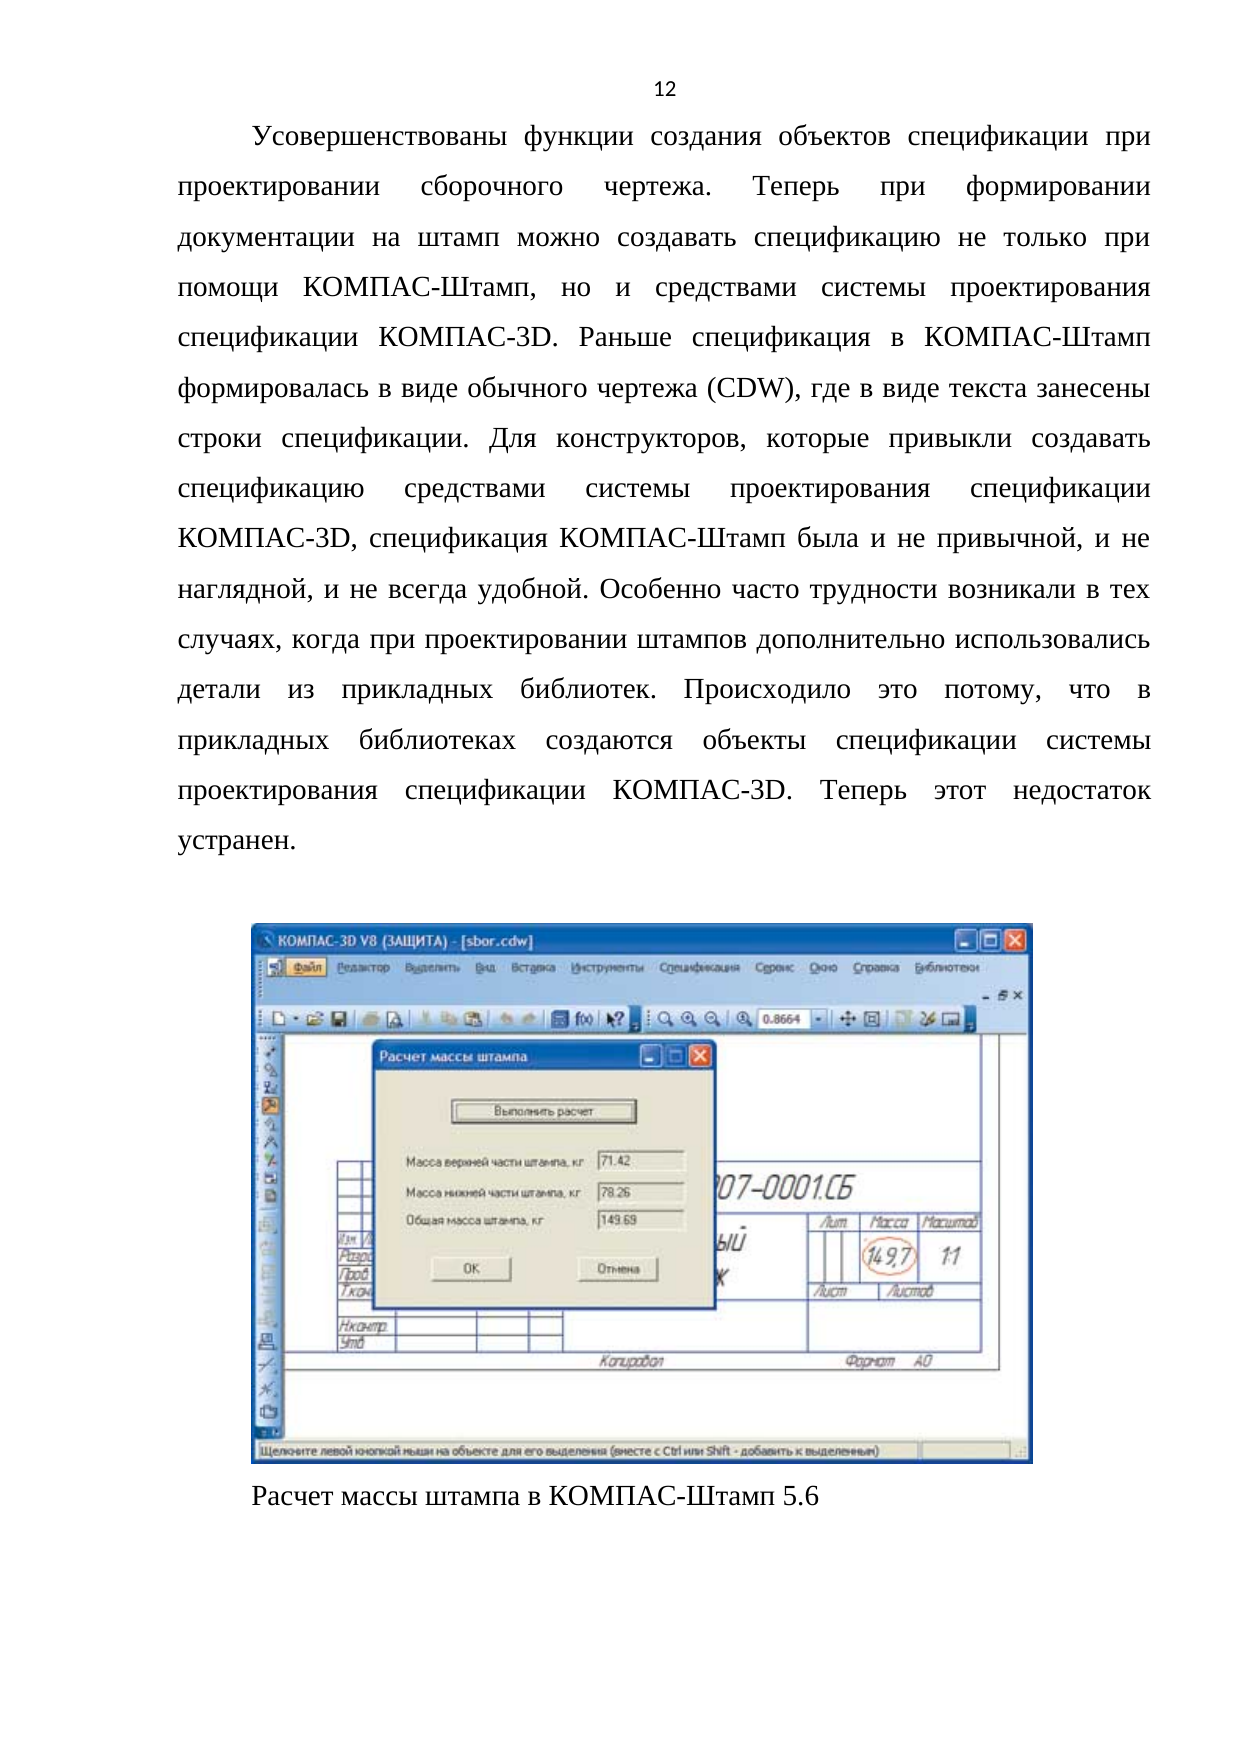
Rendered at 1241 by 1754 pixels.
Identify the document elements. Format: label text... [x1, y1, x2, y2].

text Расчет массы штампа в КОМПАС-Штамп 5.6 [177, 1478, 1152, 1511]
picture [251, 923, 1033, 1464]
text Усовершенствованы функции создания объектов спецификации при проектировании сборочного чертежа. Теперь при формировании документации на штамп можно создавать спецификацию не только при помощи КОМПАС-Штамп, но и средствами системы проектирования спецификации КОМПАС-3D. Раньше спецификация в КОМПАС-Штамп формировалась в виде обычного чертежа (CDW), где в виде текста занесены строки спецификации. Для конструкторов, которые привыкли создавать спецификацию средствами системы проектирования спецификации КОМПАС-3D, спецификация КОМПАС-Штамп была и не привычной, и не наглядной, и не всегда удобной. Особенно часто трудности возникали в тех случаях, когда при проектировании штампов дополнительно использовались детали из прикладных библиотек. Происходило это потому, что в прикладных библиотеках создаются объекты спецификации системы проектирования спецификации КОМПАС-3D. Теперь этот недостаток устранен. [177, 118, 1152, 856]
